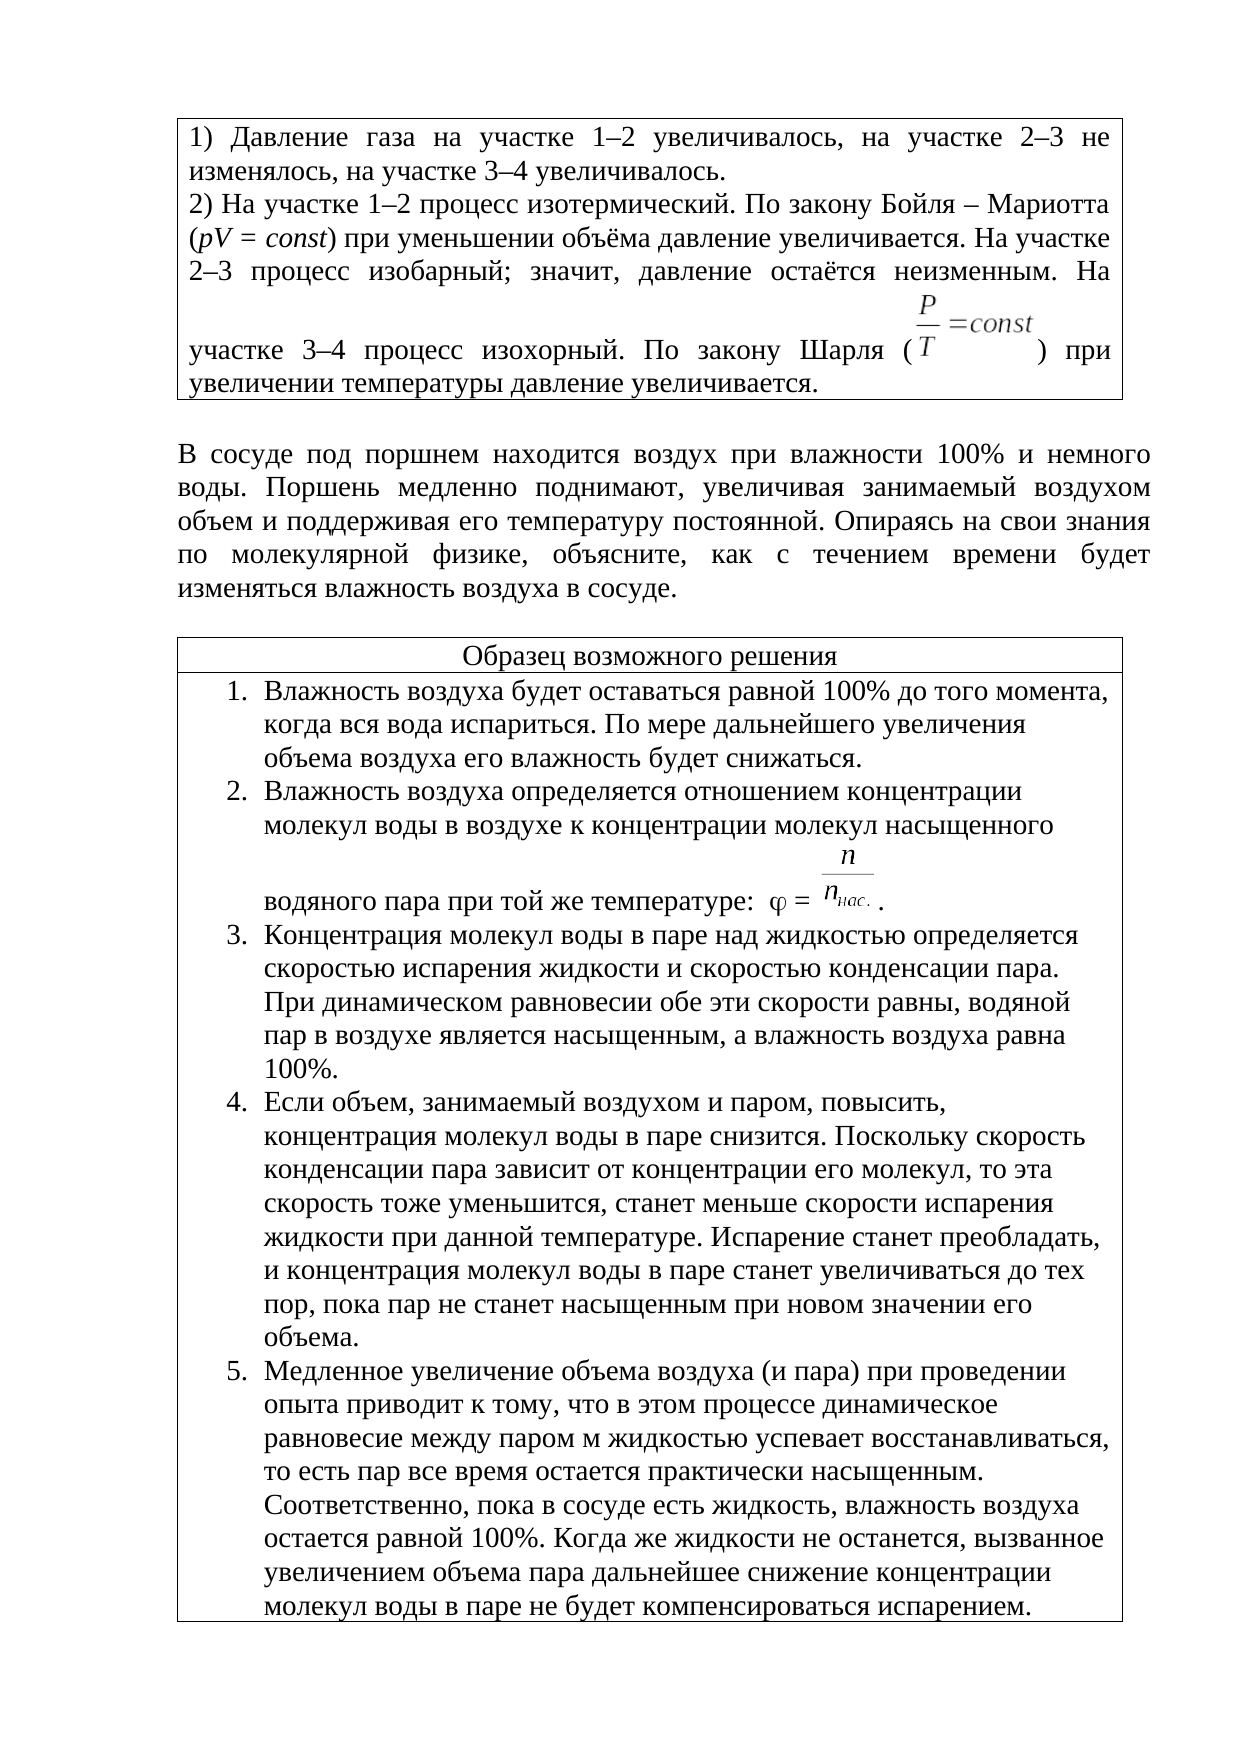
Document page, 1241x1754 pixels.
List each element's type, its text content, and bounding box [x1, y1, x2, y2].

table_cell 1) Давление газа на участке 1–2 увеличивалось, на участке 2–3 не изменялось, на участке 3–4 увеличивалось. 2) На участке 1–2 процесс изотермический. По закону Бойля – Мариотта (pV = const) при уменьшении объёма давление увеличивается. На участке 2–3 процесс изобарный; значит, давление остаётся неизменным. На участке 3–4 процесс изохорный. По закону Шарля () при увеличении температуры давление увеличивается. [178, 119, 1122, 399]
text В сосуде под поршнем находится воздух при влажности 100% и немного воды. Поршень медленно поднимают, увеличивая занимаемый воздухом объем и поддерживая его температуру постоянной. Опираясь на свои знания по молекулярной физике, объясните, как с течением времени будет изменяться влажность воздуха в сосуде. [177, 436, 1152, 604]
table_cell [178, 673, 1122, 1621]
table_header Образец возможного решения [178, 638, 1122, 672]
